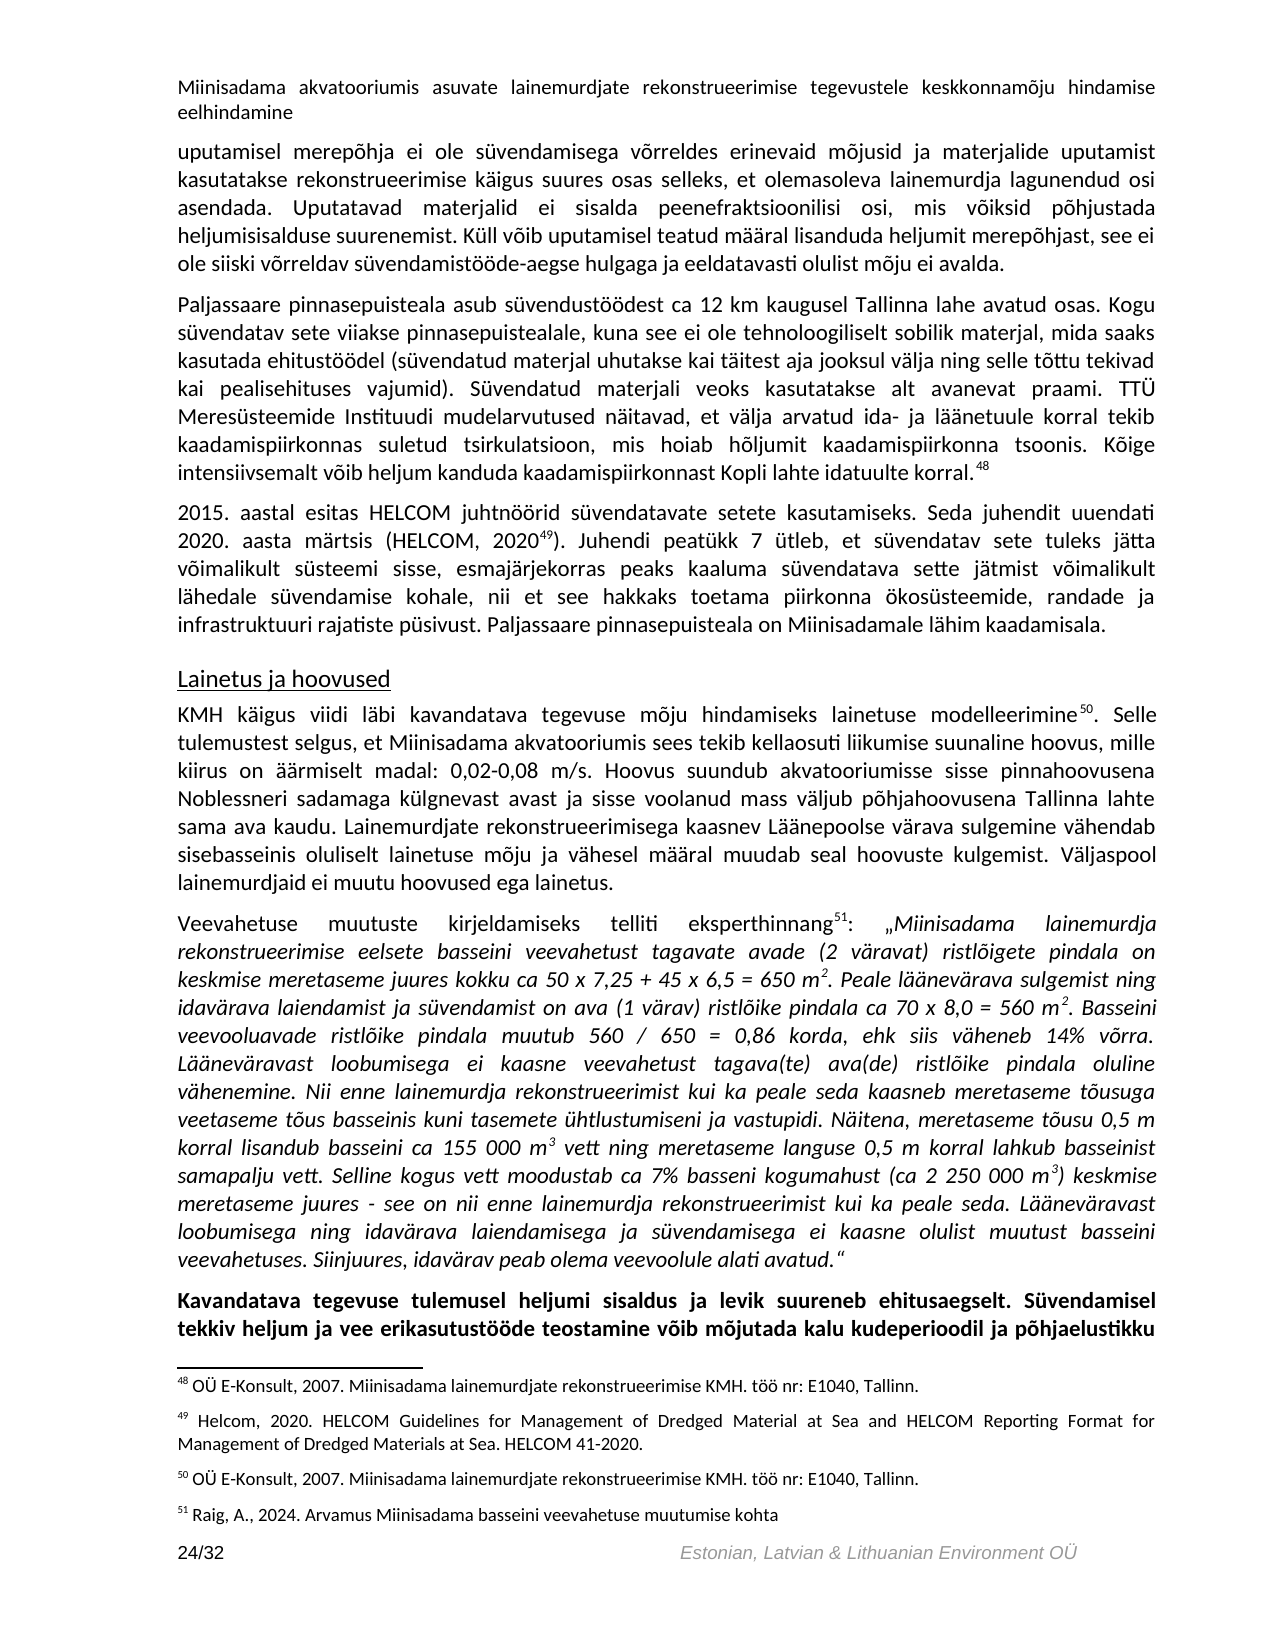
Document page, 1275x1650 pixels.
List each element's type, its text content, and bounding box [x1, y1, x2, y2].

text Veevahetuse muutuste kirjeldamiseks telliti eksperthinnang: „Miinisadama lainemurdja rekonstrueerimise eelsete basseini veevahetust tagavate avade (2 väravat) ristlõigete pindala on keskmise meretaseme juures kokku ca 50 x 7,25 + 45 x 6,5 = 650 m2. Peale läänevärava sulgemist ning idavärava laiendamist ja süvendamist on ava (1 värav) ristlõike pindala ca 70 x 8,0 = 560 m2. Basseini veevooluavade ristlõike pindala muutub 560 / 650 = 0,86 korda, ehk siis väheneb 14% võrra. Lääneväravast loobumisega ei kaasne veevahetust tagava(te) ava(de) ristlõike pindala oluline vähenemine. Nii enne lainemurdja rekonstrueerimist kui ka peale seda kaasneb meretaseme tõusuga veetaseme tõus basseinis kuni tasemete ühtlustumiseni ja vastupidi. Näitena, meretaseme tõusu 0,5 m korral lisandub basseini ca 155 000 m3 vett ning meretaseme languse 0,5 m korral lahkub basseinist samapalju vett. Selline kogus vett moodustab ca 7% basseni kogumahust (ca 2 250 000 m3) keskmise meretaseme juures - see on nii enne lainemurdja rekonstrueerimist kui ka peale seda. Lääneväravast loobumisega ning idavärava laiendamisega ja süvendamisega ei kaasne olulist muutust basseini veevahetuses. Siinjuures, idavärav peab olema veevoolule alati avatud.“ [177, 909, 1157, 1273]
subtitle Lainetus ja hoovused [177, 663, 1157, 694]
text Paljassaare pinnasepuisteala asub süvendustöödest ca 12 km kaugusel Tallinna lahe avatud osas. Kogu süvendatav sete viiakse pinnasepuistealale, kuna see ei ole tehnoloogiliselt sobilik materjal, mida saaks kasutada ehitustöödel (süvendatud materjal uhutakse kai täitest aja jooksul välja ning selle tõttu tekivad kai pealisehituses vajumid). Süvendatud materjali veoks kasutatakse alt avanevat praami. TTÜ Meresüsteemide Instituudi mudelarvutused näitavad, et välja arvatud ida- ja läänetuule korral tekib kaadamispiirkonnas suletud tsirkulatsioon, mis hoiab hõljumit kaadamispiirkonna tsoonis. Kõige intensiivsemalt võib heljum kanduda kaadamispiirkonnast Kopli lahte idatuulte korral. [177, 290, 1157, 486]
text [177, 1286, 1157, 1342]
text KMH käigus viidi läbi kavandatava tegevuse mõju hindamiseks lainetuse modelleerimine. Selle tulemustest selgus, et Miinisadama akvatooriumis sees tekib kellaosuti liikumise suunaline hoovus, mille kiirus on äärmiselt madal: 0,02-0,08 m/s. Hoovus suundub akvatooriumisse sisse pinnahoovusena Noblessneri sadamaga külgnevast avast ja sisse voolanud mass väljub põhjahoovusena Tallinna lahte sama ava kaudu. Lainemurdjate rekonstrueerimisega kaasnev Läänepoolse värava sulgemine vähendab sisebasseinis oluliselt lainetuse mõju ja vähesel määral muudab seal hoovuste kulgemist. Väljaspool lainemurdjaid ei muutu hoovused ega lainetus. [177, 700, 1157, 896]
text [177, 137, 1157, 277]
text 2015. aastal esitas HELCOM juhtnöörid süvendatavate setete kasutamiseks. Seda juhendit uuendati 2020. aasta märtsis (HELCOM, 2020). Juhendi peatükk 7 ütleb, et süvendatav sete tuleks jätta võimalikult süsteemi sisse, esmajärjekorras peaks kaaluma süvendatava sette jätmist võimalikult lähedale süvendamise kohale, nii et see hakkaks toetama piirkonna ökosüsteemide, randade ja infrastruktuuri rajatiste püsivust. Paljassaare pinnasepuisteala on Miinisadamale lähim kaadamisala. [177, 498, 1157, 638]
